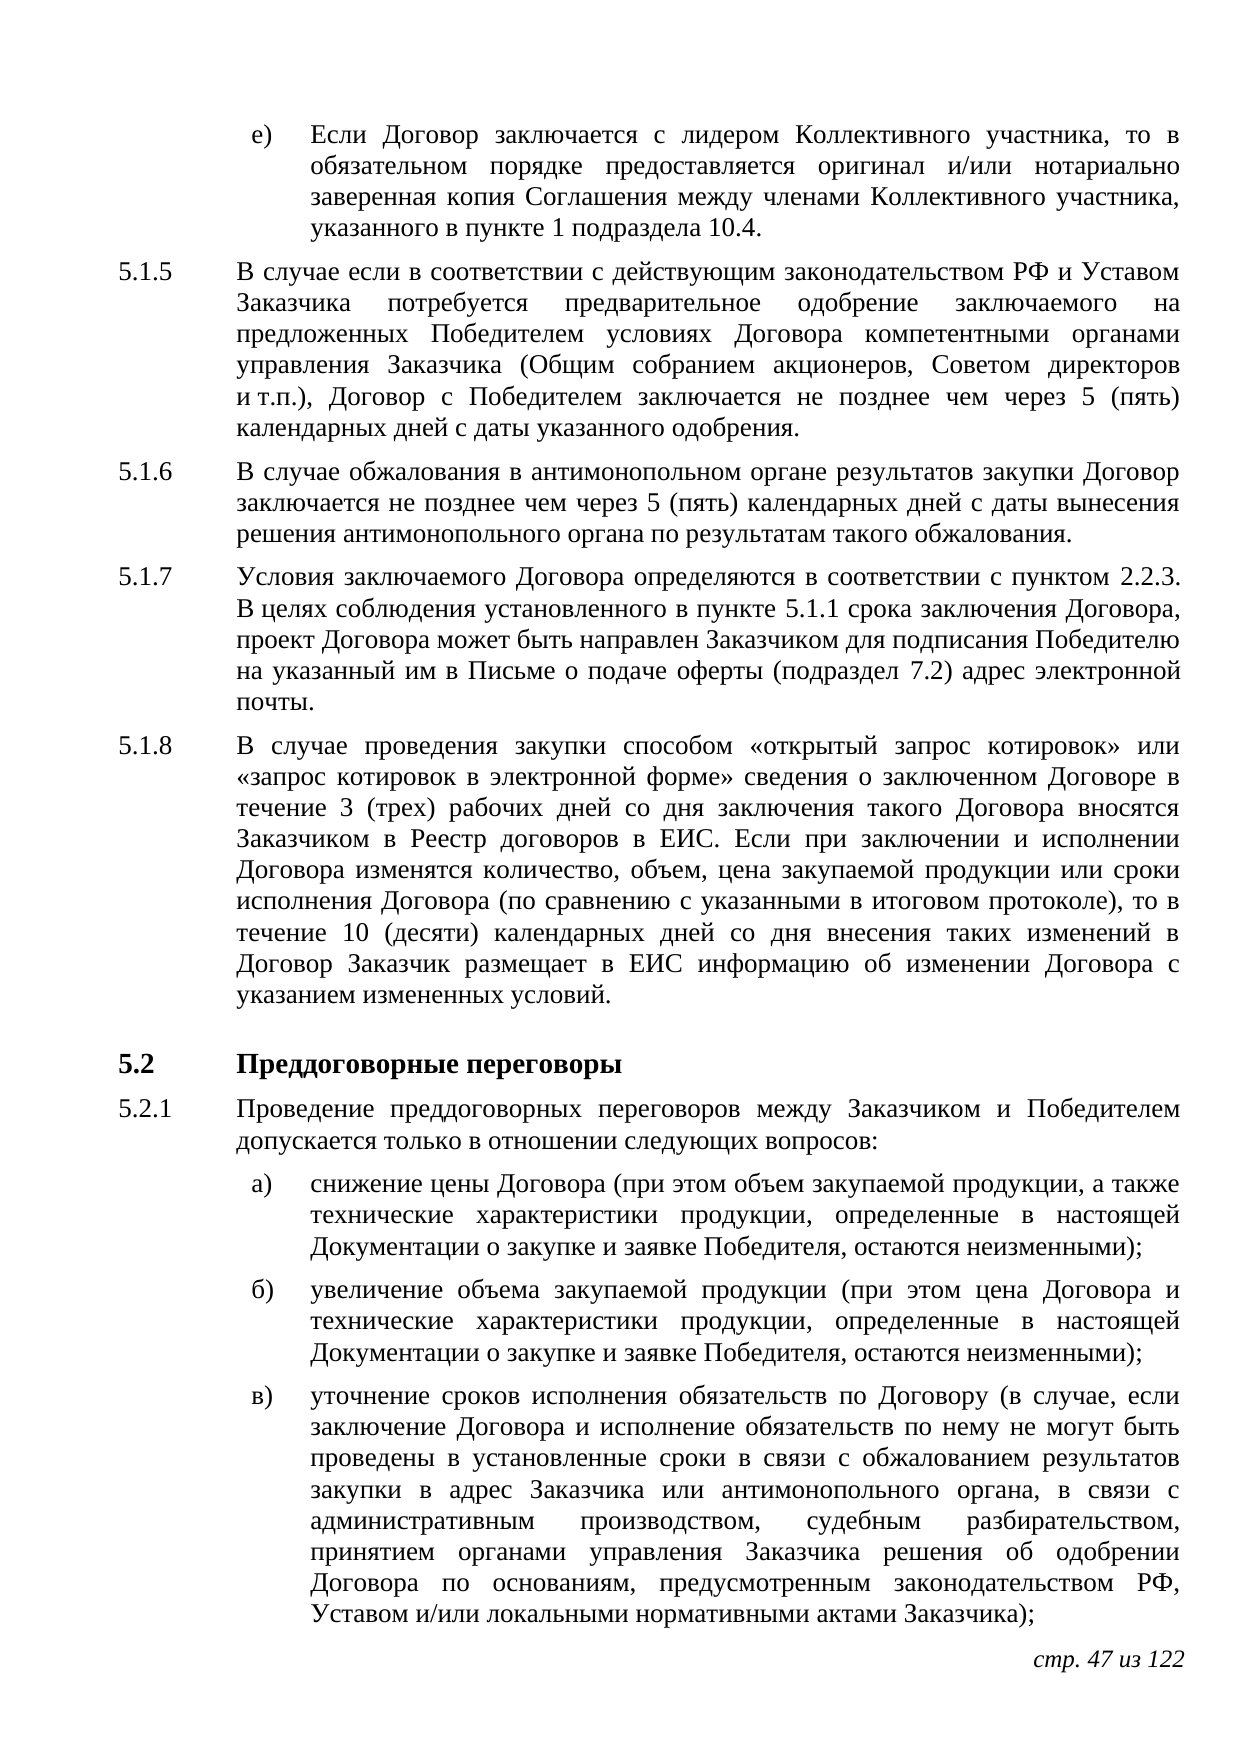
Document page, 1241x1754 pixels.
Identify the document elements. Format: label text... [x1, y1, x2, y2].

text В случае обжалования в антимонопольном органе результатов закупки Договор заключается не позднее чем через 5 (пять) календарных дней с даты вынесения решения антимонопольного органа по результатам такого обжалования. [118, 454, 1181, 548]
text увеличение объема закупаемой продукции (при этом цена Договора и технические характеристики продукции, определенные в настоящей Документации о закупке и заявке Победителя, остаются неизменными); [251, 1273, 1181, 1367]
text Условия заключаемого Договора определяются в соответствии с пунктом 2.2.3. В целях соблюдения установленного в пункте 5.1.1 срока заключения Договора, проект Договора может быть направлен Заказчиком для подписания Победителю на указанный им в Письме о подаче оферты (подраздел 7.2) адрес электронной почты. [118, 561, 1181, 716]
text Проведение преддоговорных переговоров между Заказчиком и Победителем допускается только в отношении следующих вопросов: [118, 1093, 1181, 1155]
text В случае если в соответствии с действующим законодательством РФ и Уставом Заказчика потребуется предварительное одобрение заключаемого на предложенных Победителем условиях Договора компетентными органами управления Заказчика (Общим собранием акционеров, Советом директоров и т.п.), Договор с Победителем заключается не позднее чем через 5 (пять) календарных дней с даты указанного одобрения. [118, 255, 1181, 442]
list Если Договор заключается с лидером Коллективного участника, то в обязательном порядке предоставляется оригинал и/или нотариально заверенная копия Соглашения между членами Коллективного участника, указанного в пункте 1 подраздела 10.4. [251, 118, 1181, 243]
text В случае проведения закупки способом «открытый запрос котировок» или «запрос котировок в электронной форме» сведения о заключенном Договоре в течение 3 (трех) рабочих дней со дня заключения такого Договора вносятся Заказчиком в Реестр договоров в ЕИС. Если при заключении и исполнении Договора изменятся количество, объем, цена закупаемой продукции или сроки исполнения Договора (по сравнению с указанными в итоговом протоколе), то в течение 10 (десяти) календарных дней со дня внесения таких изменений в Договор Заказчик размещает в ЕИС информацию об изменении Договора с указанием измененных условий. [118, 729, 1181, 1009]
text уточнение сроков исполнения обязательств по Договору (в случае, если заключение Договора и исполнение обязательств по нему не могут быть проведены в установленные сроки в связи с обжалованием результатов закупки в адрес Заказчика или антимонопольного органа, в связи с административным производством, судебным разбирательством, принятием органами управления Заказчика решения об одобрении Договора по основаниям, предусмотренным законодательством РФ, Уставом и/или локальными нормативными актами Заказчика); [251, 1379, 1181, 1628]
subtitle Преддоговорные переговоры [118, 1047, 1181, 1080]
text снижение цены Договора (при этом объем закупаемой продукции, а также технические характеристики продукции, определенные в настоящей Документации о закупке и заявке Победителя, остаются неизменными); [251, 1167, 1181, 1261]
